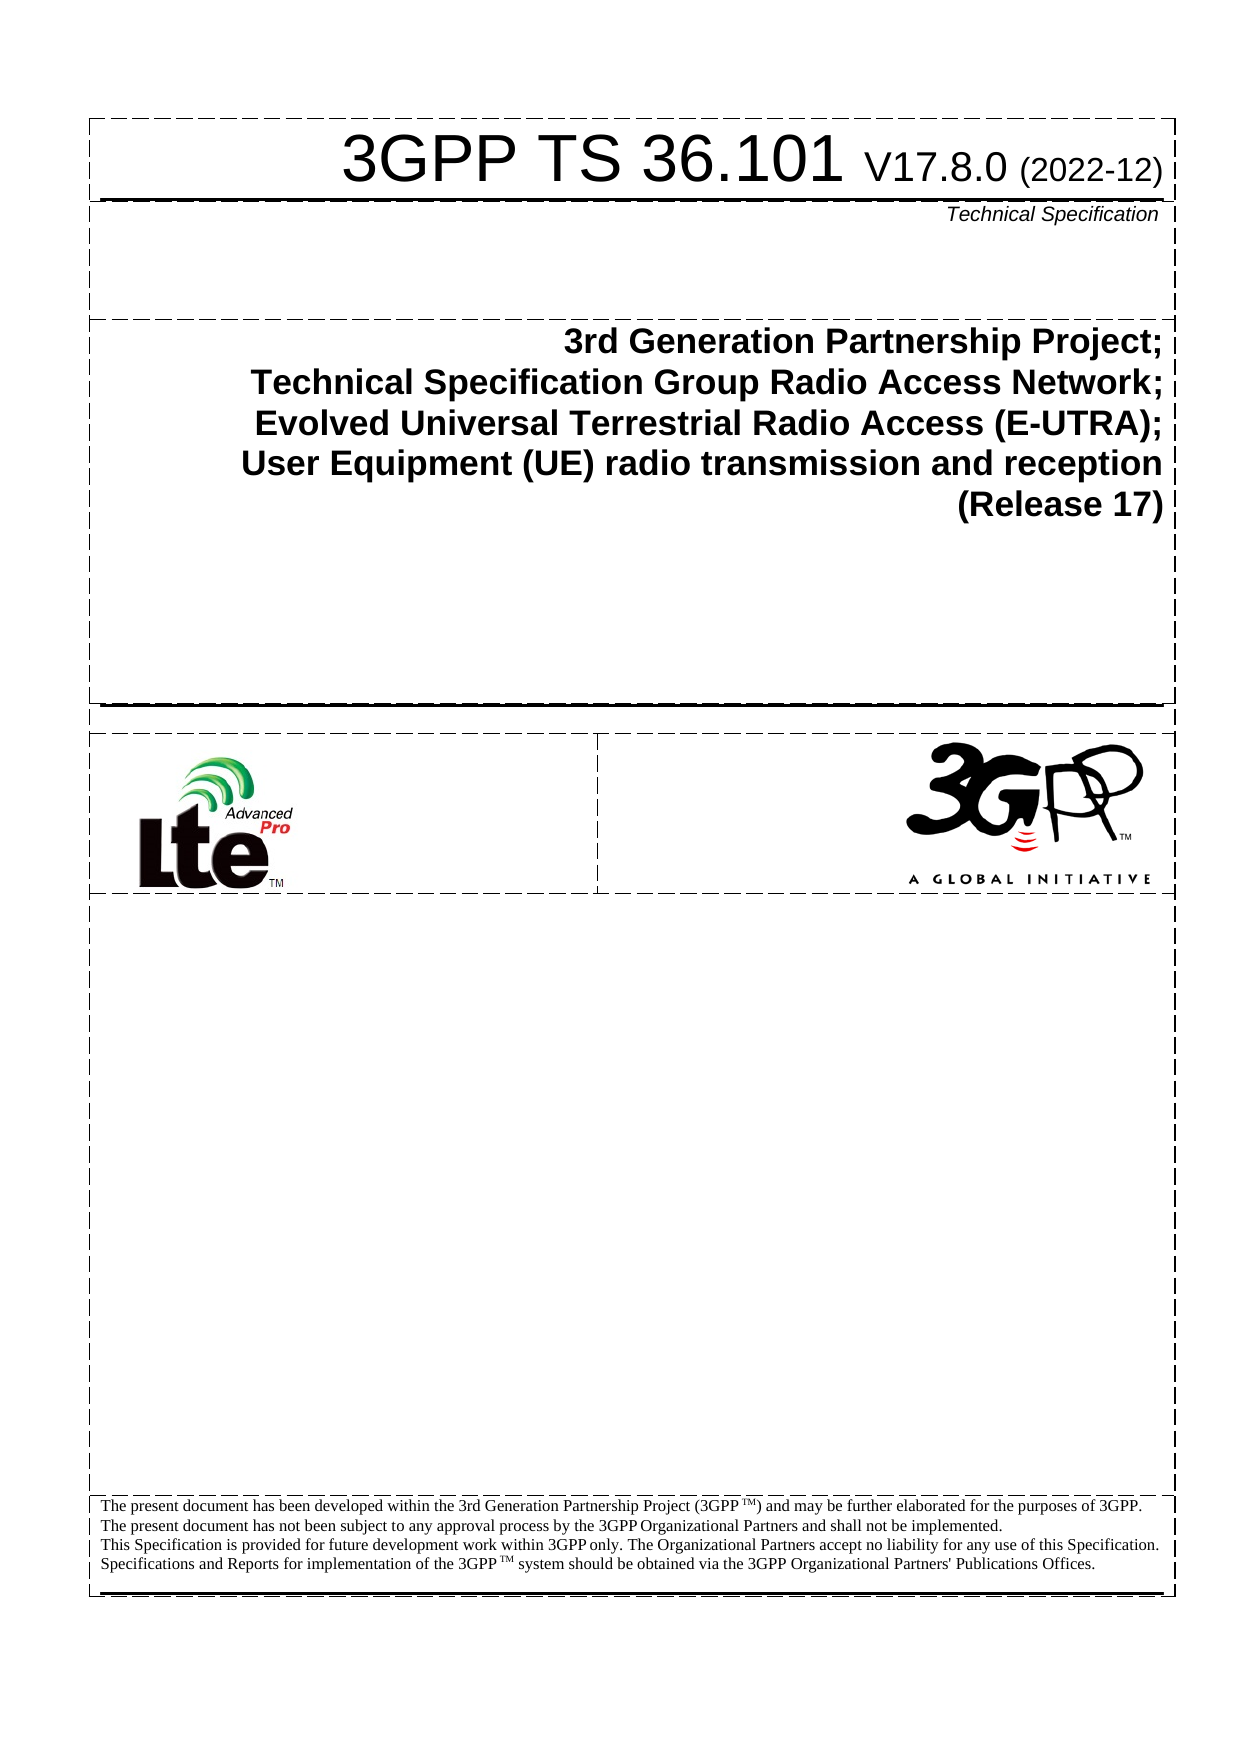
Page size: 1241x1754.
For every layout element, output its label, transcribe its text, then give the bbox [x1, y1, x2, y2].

table_cell [89, 734, 100, 893]
table_cell [89, 893, 1175, 1495]
picture [898, 734, 1164, 889]
table_cell The present document has been developed within the 3rd Generation Partnership Project (3GPP TM) and may be further elaborated for the purposes of 3GPP. The present document has not been subject to any approval process by the 3GPP Organizational Partners and shall not be implemented. This Specification is provided for future development work within 3GPP only. The Organizational Partners accept no liability for any use of this Specification. Specifications and Reports for implementation of the 3GPP TM system should be obtained via the 3GPP Organizational Partners' Publications Offices. [89, 1495, 1175, 1596]
table_cell [89, 704, 1175, 733]
table_cell Technical Specification [89, 201, 1175, 319]
table_cell 3rd Generation Partnership Project; Technical Specification Group Radio Access Network; Evolved Universal Terrestrial Radio Access (E-UTRA); User Equipment (UE) radio transmission and reception (Release 17) [89, 319, 1175, 703]
picture [100, 734, 317, 893]
table_cell [598, 733, 1175, 893]
table_cell [317, 733, 598, 893]
table_header 3GPP TS 36.101 V17.8.0 (2022-12) [89, 118, 1175, 201]
